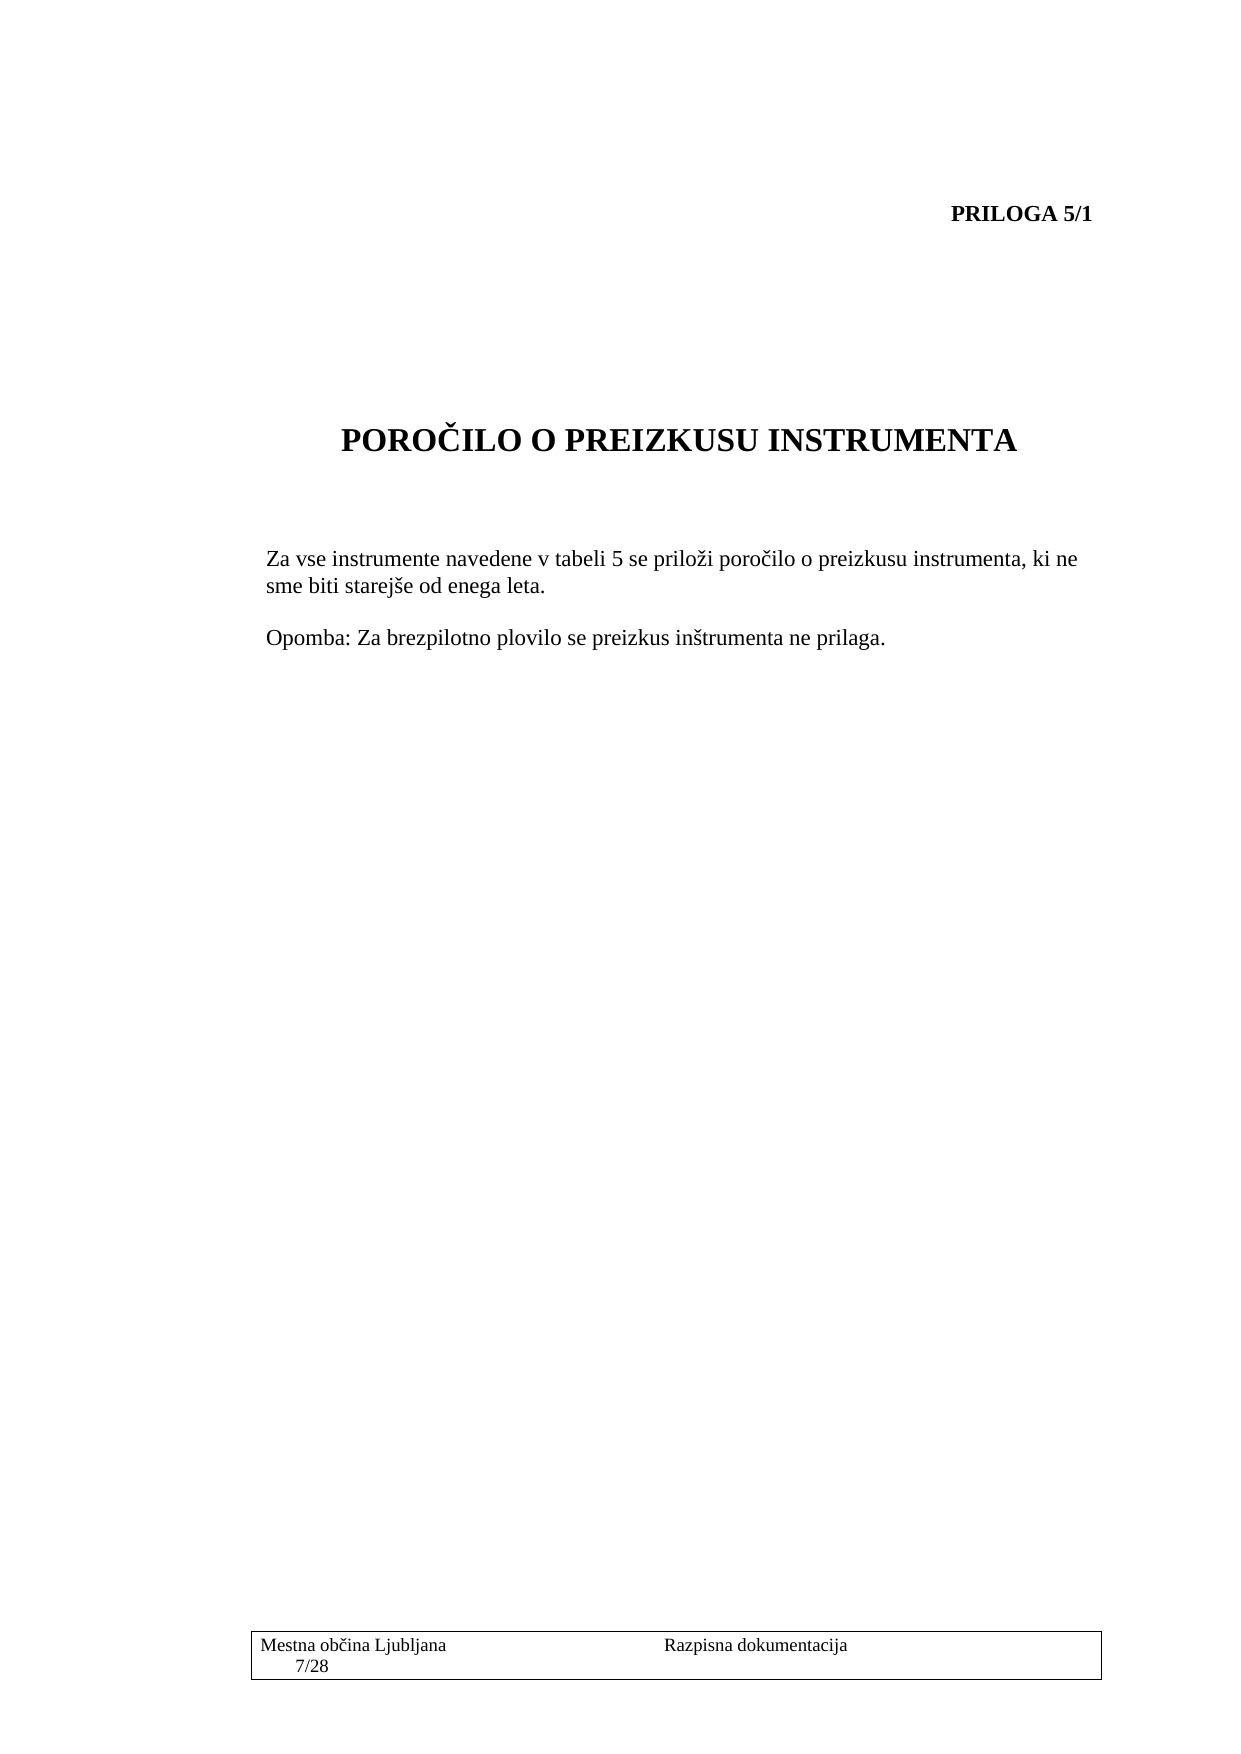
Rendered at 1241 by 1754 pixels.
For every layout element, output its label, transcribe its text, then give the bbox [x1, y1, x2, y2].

text PRILOGA 5/1 [260, 200, 1093, 227]
text Opomba: Za brezpilotno plovilo se preizkus inštrumenta ne prilaga. [266, 624, 1093, 651]
text Za vse instrumente navedene v tabeli 5 se priloži poročilo o preizkusu instrumenta, ki ne sme biti starejše od enega leta. [266, 545, 1093, 598]
text POROČILO O PREIZKUSU INSTRUMENTA [266, 421, 1093, 459]
